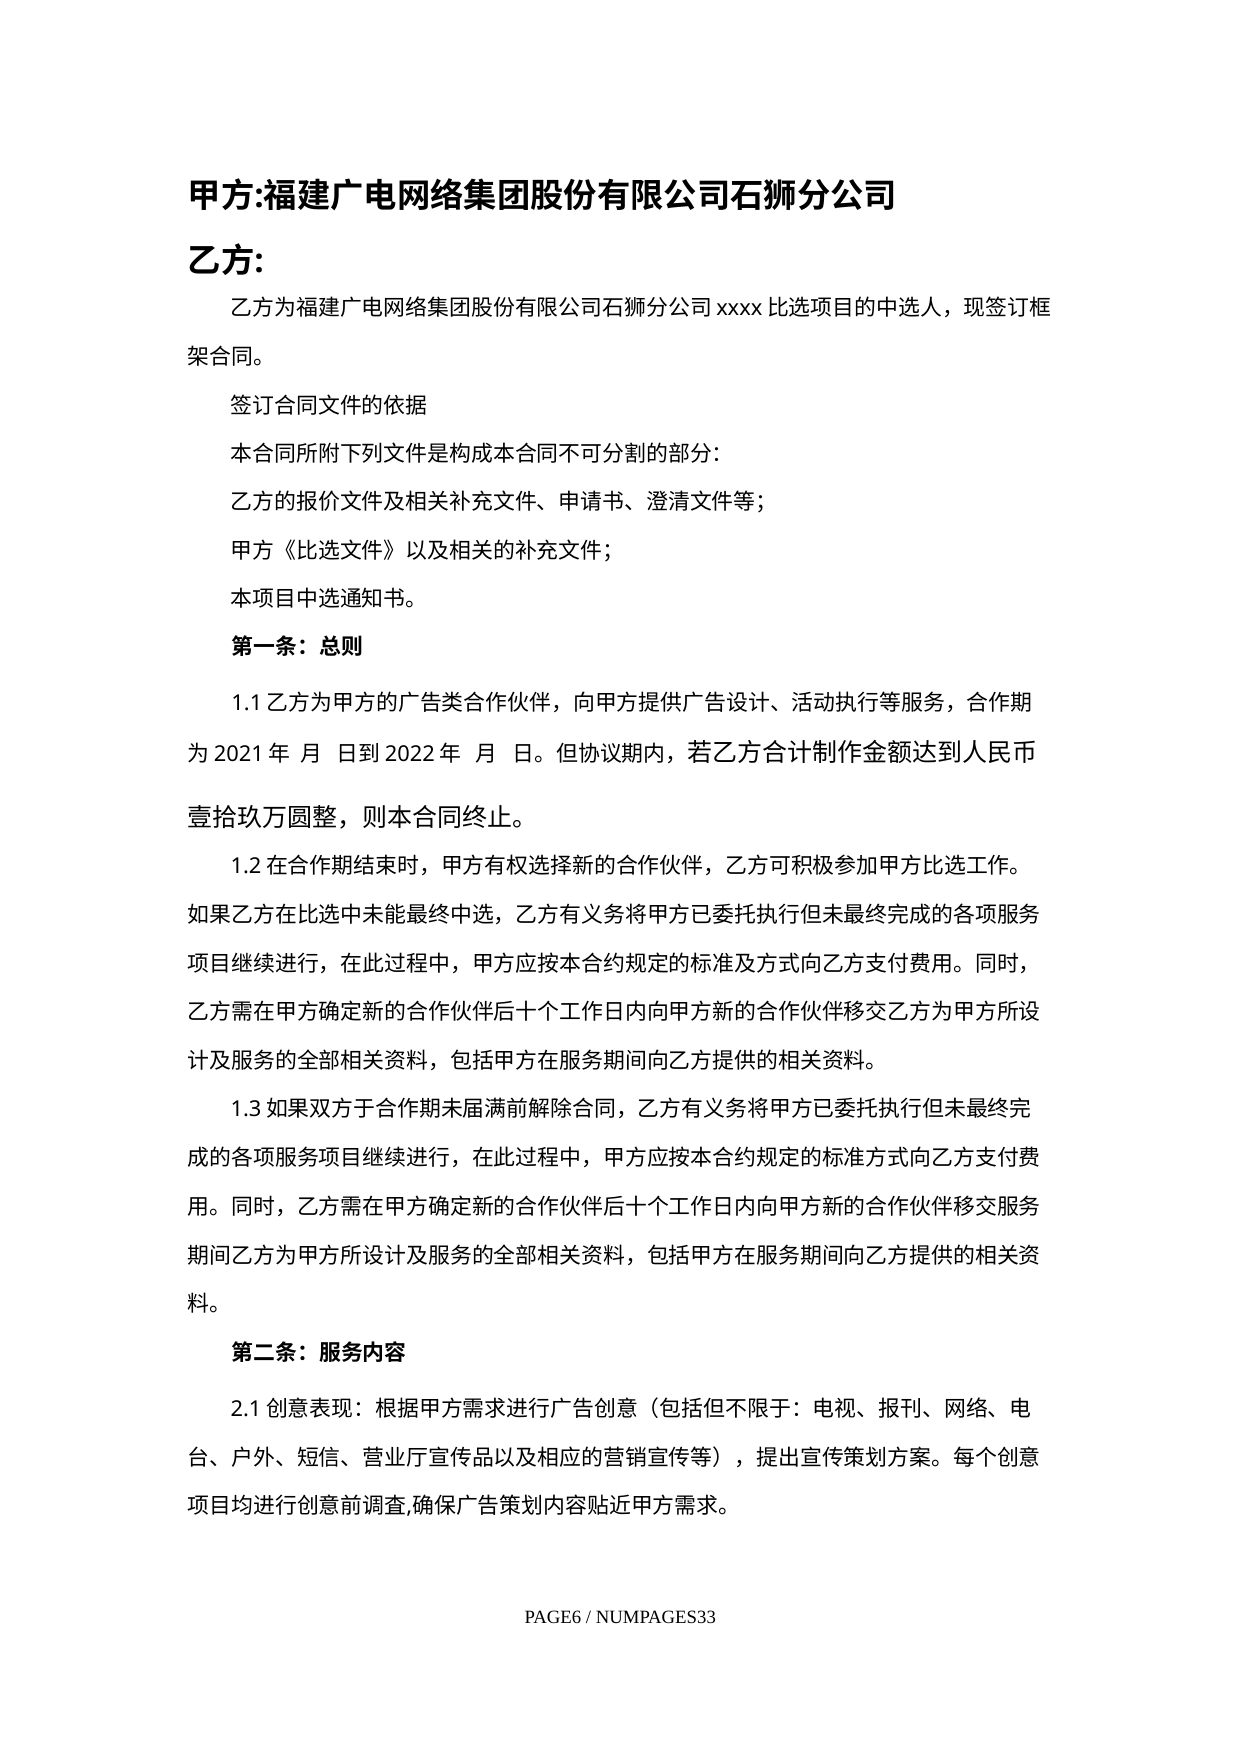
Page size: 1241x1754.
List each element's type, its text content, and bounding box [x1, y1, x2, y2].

text 签订合同文件的依据 [187, 387, 1053, 420]
text 第一条：总则 [187, 629, 1053, 661]
text 2.1创意表现：根据甲方需求进行广告创意（包括但不限于：电视、报刊、网络、电台、户外、短信、营业厅宣传品以及相应的营销宣传等），提出宣传策划方案。每个创意项目均进行创意前调査,确保广告策划内容贴近甲方需求。 [187, 1391, 1053, 1521]
text 乙方为福建广电网络集团股份有限公司石狮分公司xxxx比选项目的中选人，现签订框架合同。 [187, 290, 1053, 371]
text 本合同所附下列文件是构成本合同不可分割的部分： [187, 436, 1053, 468]
text 1.2在合作期结束时，甲方有权选择新的合作伙伴，乙方可积极参加甲方比选工作。如果乙方在比选中未能最终中选，乙方有义务将甲方已委托执行但未最终完成的各项服务项目继续进行，在此过程中，甲方应按本合约规定的标准及方式向乙方支付费用。同时，乙方需在甲方确定新的合作伙伴后十个工作日内向甲方新的合作伙伴移交乙方为甲方所设计及服务的全部相关资料，包括甲方在服务期间向乙方提供的相关资料。 [187, 848, 1053, 1075]
text 甲方《比选文件》以及相关的补充文件； [187, 532, 1053, 565]
text 乙方: [187, 225, 1053, 290]
text 第二条：服务内容 [187, 1334, 1053, 1367]
text 1.1乙方为甲方的广告类合作伙伴，向甲方提供广告设计、活动执行等服务，合作期为2021年 月 日到2022年 月 日。但协议期内，若乙方合计制作金额达到人民币壹拾玖万圆整，则本合同终止。 [187, 685, 1053, 848]
text 甲方:福建广电网络集团股份有限公司石狮分公司 [187, 160, 1053, 225]
text 本项目中选通知书。 [187, 581, 1053, 613]
text 乙方的报价文件及相关补充文件、申请书、澄清文件等； [187, 484, 1053, 516]
text 1.3如果双方于合作期未届满前解除合同，乙方有义务将甲方已委托执行但未最终完成的各项服务项目继续进行，在此过程中，甲方应按本合约规定的标准方式向乙方支付费用。同时，乙方需在甲方确定新的合作伙伴后十个工作日内向甲方新的合作伙伴移交服务期间乙方为甲方所设计及服务的全部相关资料，包括甲方在服务期间向乙方提供的相关资料。 [187, 1091, 1053, 1318]
